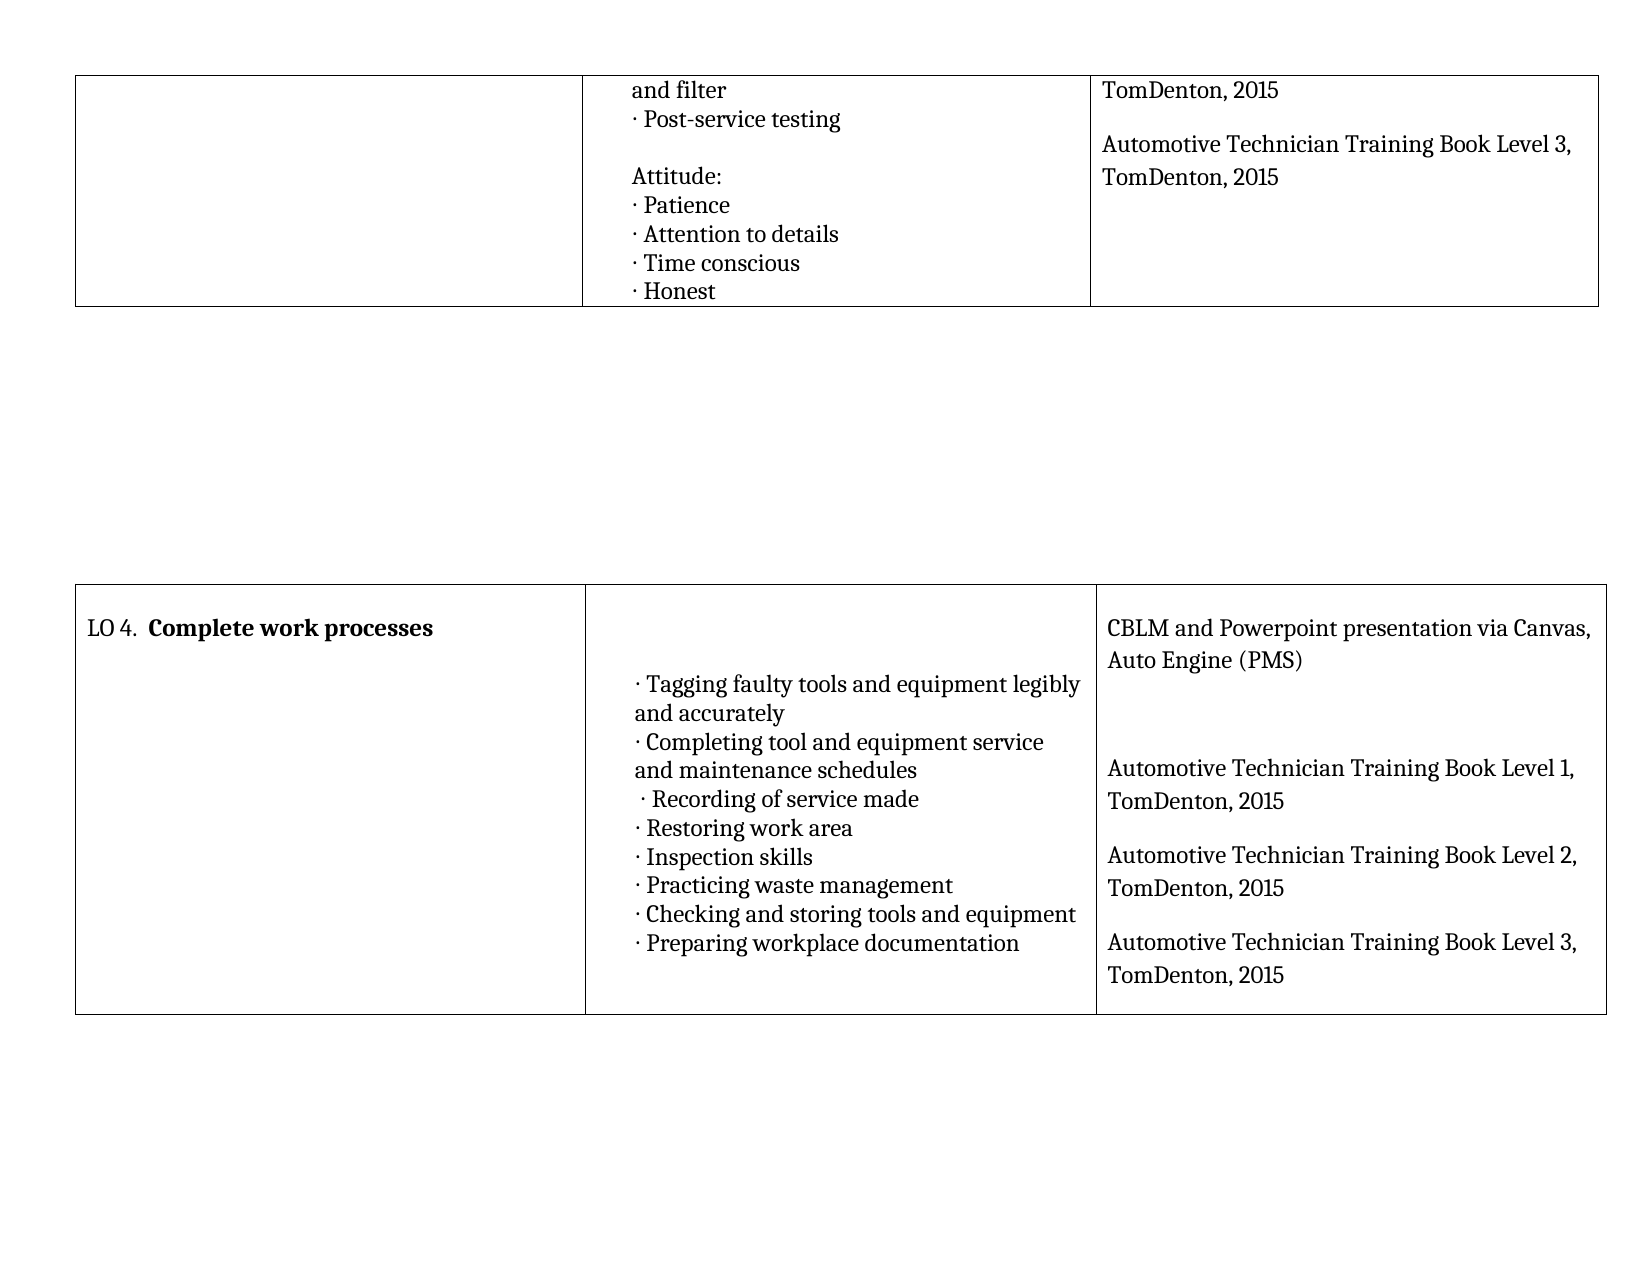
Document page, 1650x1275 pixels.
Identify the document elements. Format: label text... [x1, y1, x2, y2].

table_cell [1091, 76, 1598, 306]
table_header CBLM and Powerpoint presentation via Canvas, Auto Engine (PMS) Automotive Technician Training Book Level 1, TomDenton, 2015 Automotive Technician Training Book Level 2, TomDenton, 2015 Automotive Technician Training Book Level 3, TomDenton, 2015 [1097, 585, 1606, 1014]
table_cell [583, 76, 1090, 306]
table_header ∙ Tagging faulty tools and equipment legibly and accurately ∙ Completing tool and equipment service and maintenance schedules ∙ Recording of service made ∙ Restoring work area ∙ Inspection skills ∙ Practicing waste management ∙ Checking and storing tools and equipment ∙ Preparing workplace documentation [586, 585, 1096, 1014]
table_header LO 4. Complete work processes [76, 585, 585, 1014]
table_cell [76, 76, 582, 306]
